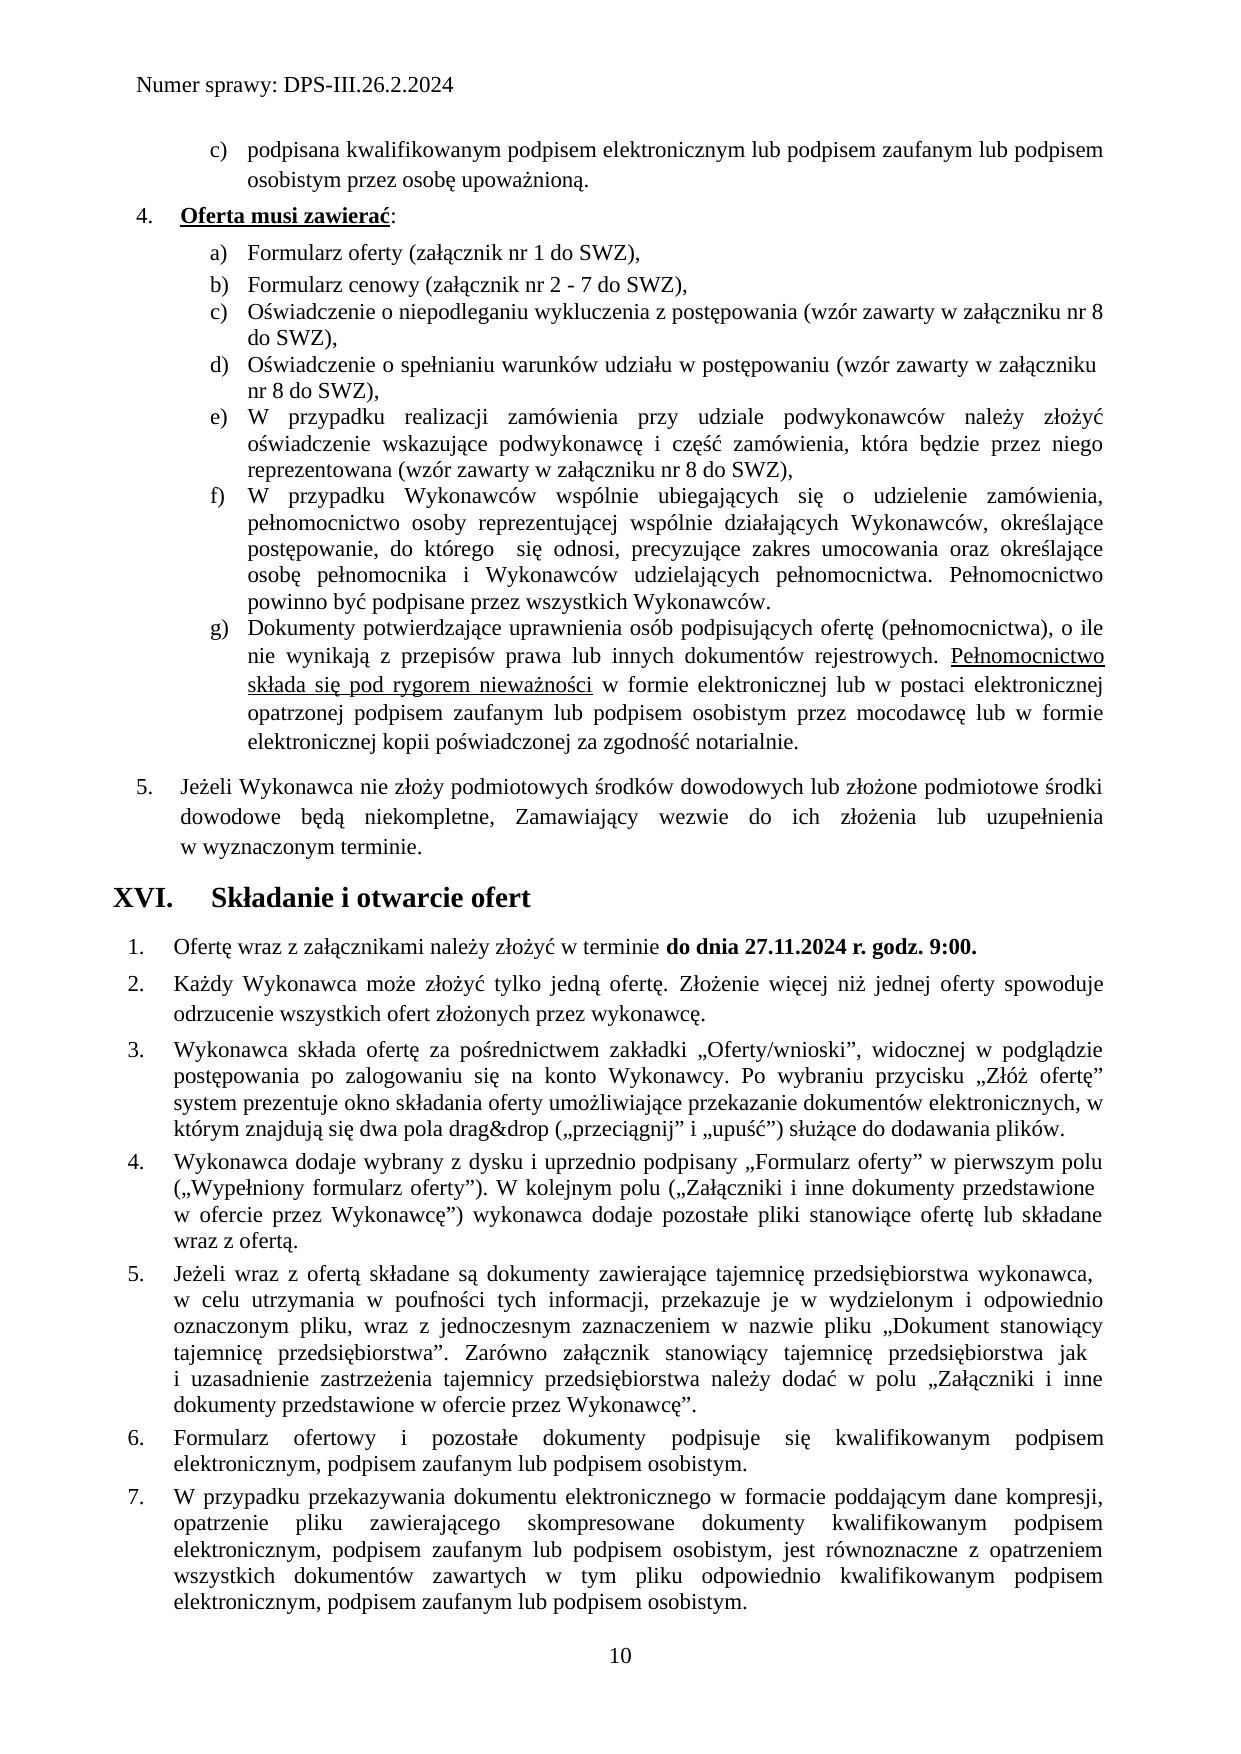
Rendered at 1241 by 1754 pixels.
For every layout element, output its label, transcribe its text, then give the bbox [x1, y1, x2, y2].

list Wykonawca dodaje wybrany z dysku i uprzednio podpisany „Formularz oferty” w pierwszym polu („Wypełniony formularz oferty”). W kolejnym polu („Załączniki i inne dokumenty przedstawione w ofercie przez Wykonawcę”) wykonawca dodaje pozostałe pliki stanowiące ofertę lub składane wraz z ofertą. [136, 1148, 1104, 1253]
list Oferta musi zawierać: [136, 202, 1104, 229]
list Ofertę wraz z załącznikami należy złożyć w terminie do dnia 27.11.2024 r. godz. 9:00. [136, 933, 1104, 959]
list Dokumenty potwierdzające uprawnienia osób podpisujących ofertę (pełnomocnictwa), o ile nie wynikają z przepisów prawa lub innych dokumentów rejestrowych. Pełnomocnictwo składa się pod rygorem nieważności w formie elektronicznej lub w postaci elektronicznej opatrzonej podpisem zaufanym lub podpisem osobistym przez mocodawcę lub w formie elektronicznej kopii poświadczonej za zgodność notarialnie. [210, 614, 1104, 754]
list Wykonawca składa ofertę za pośrednictwem zakładki „Oferty/wnioski”, widocznej w podglądzie postępowania po zalogowaniu się na konto Wykonawcy. Po wybraniu przycisku „Złóż ofertę” system prezentuje okno składania oferty umożliwiające przekazanie dokumentów elektronicznych, w którym znajdują się dwa pola drag&drop („przeciągnij” i „upuść”) służące do dodawania plików. [136, 1036, 1104, 1142]
list Jeżeli Wykonawca nie złoży podmiotowych środków dowodowych lub złożone podmiotowe środki dowodowe będą niekompletne, Zamawiający wezwie do ich złożenia lub uzupełnienia w wyznaczonym terminie. [136, 773, 1104, 860]
list Formularz ofertowy i pozostałe dokumenty podpisuje się kwalifikowanym podpisem elektronicznym, podpisem zaufanym lub podpisem osobistym. [136, 1424, 1104, 1477]
list Oświadczenie o spełnianiu warunków udziału w postępowaniu (wzór zawarty w załączniku nr 8 do SWZ), [210, 351, 1104, 403]
list W przypadku przekazywania dokumentu elektronicznego w formacie poddającym dane kompresji, opatrzenie pliku zawierającego skompresowane dokumenty kwalifikowanym podpisem elektronicznym, podpisem zaufanym lub podpisem osobistym, jest równoznaczne z opatrzeniem wszystkich dokumentów zawartych w tym pliku odpowiednio kwalifikowanym podpisem elektronicznym, podpisem zaufanym lub podpisem osobistym. [136, 1483, 1104, 1615]
list Każdy Wykonawca może złożyć tylko jedną ofertę. Złożenie więcej niż jednej oferty spowoduje odrzucenie wszystkich ofert złożonych przez wykonawcę. [136, 969, 1104, 1026]
list Oświadczenie o niepodleganiu wykluczenia z postępowania (wzór zawarty w załączniku nr 8 do SWZ), [210, 298, 1104, 351]
list W przypadku Wykonawców wspólnie ubiegających się o udzielenie zamówienia, pełnomocnictwo osoby reprezentującej wspólnie działających Wykonawców, określające postępowanie, do którego się odnosi, precyzujące zakres umocowania oraz określające osobę pełnomocnika i Wykonawców udzielających pełnomocnictwa. Pełnomocnictwo powinno być podpisane przez wszystkich Wykonawców. [210, 482, 1104, 614]
list Składanie i otwarcie ofert [173, 880, 1104, 914]
list Jeżeli wraz z ofertą składane są dokumenty zawierające tajemnicę przedsiębiorstwa wykonawca, w celu utrzymania w poufności tych informacji, przekazuje je w wydzielonym i odpowiednio oznaczonym pliku, wraz z jednoczesnym zaznaczeniem w nazwie pliku „Dokument stanowiący tajemnicę przedsiębiorstwa”. Zarówno załącznik stanowiący tajemnicę przedsiębiorstwa jak i uzasadnienie zastrzeżenia tajemnicy przedsiębiorstwa należy dodać w polu „Załączniki i inne dokumenty przedstawione w ofercie przez Wykonawcę”. [136, 1259, 1104, 1418]
list Formularz cenowy (załącznik nr 2 - 7 do SWZ), [210, 272, 1104, 298]
list Formularz oferty (załącznik nr 1 do SWZ), [209, 239, 1104, 265]
list W przypadku realizacji zamówienia przy udziale podwykonawców należy złożyć oświadczenie wskazujące podwykonawcę i część zamówienia, która będzie przez niego reprezentowana (wzór zawarty w załączniku nr 8 do SWZ), [210, 403, 1104, 482]
list podpisana kwalifikowanym podpisem elektronicznym lub podpisem zaufanym lub podpisem osobistym przez osobę upoważnioną. [209, 136, 1104, 192]
